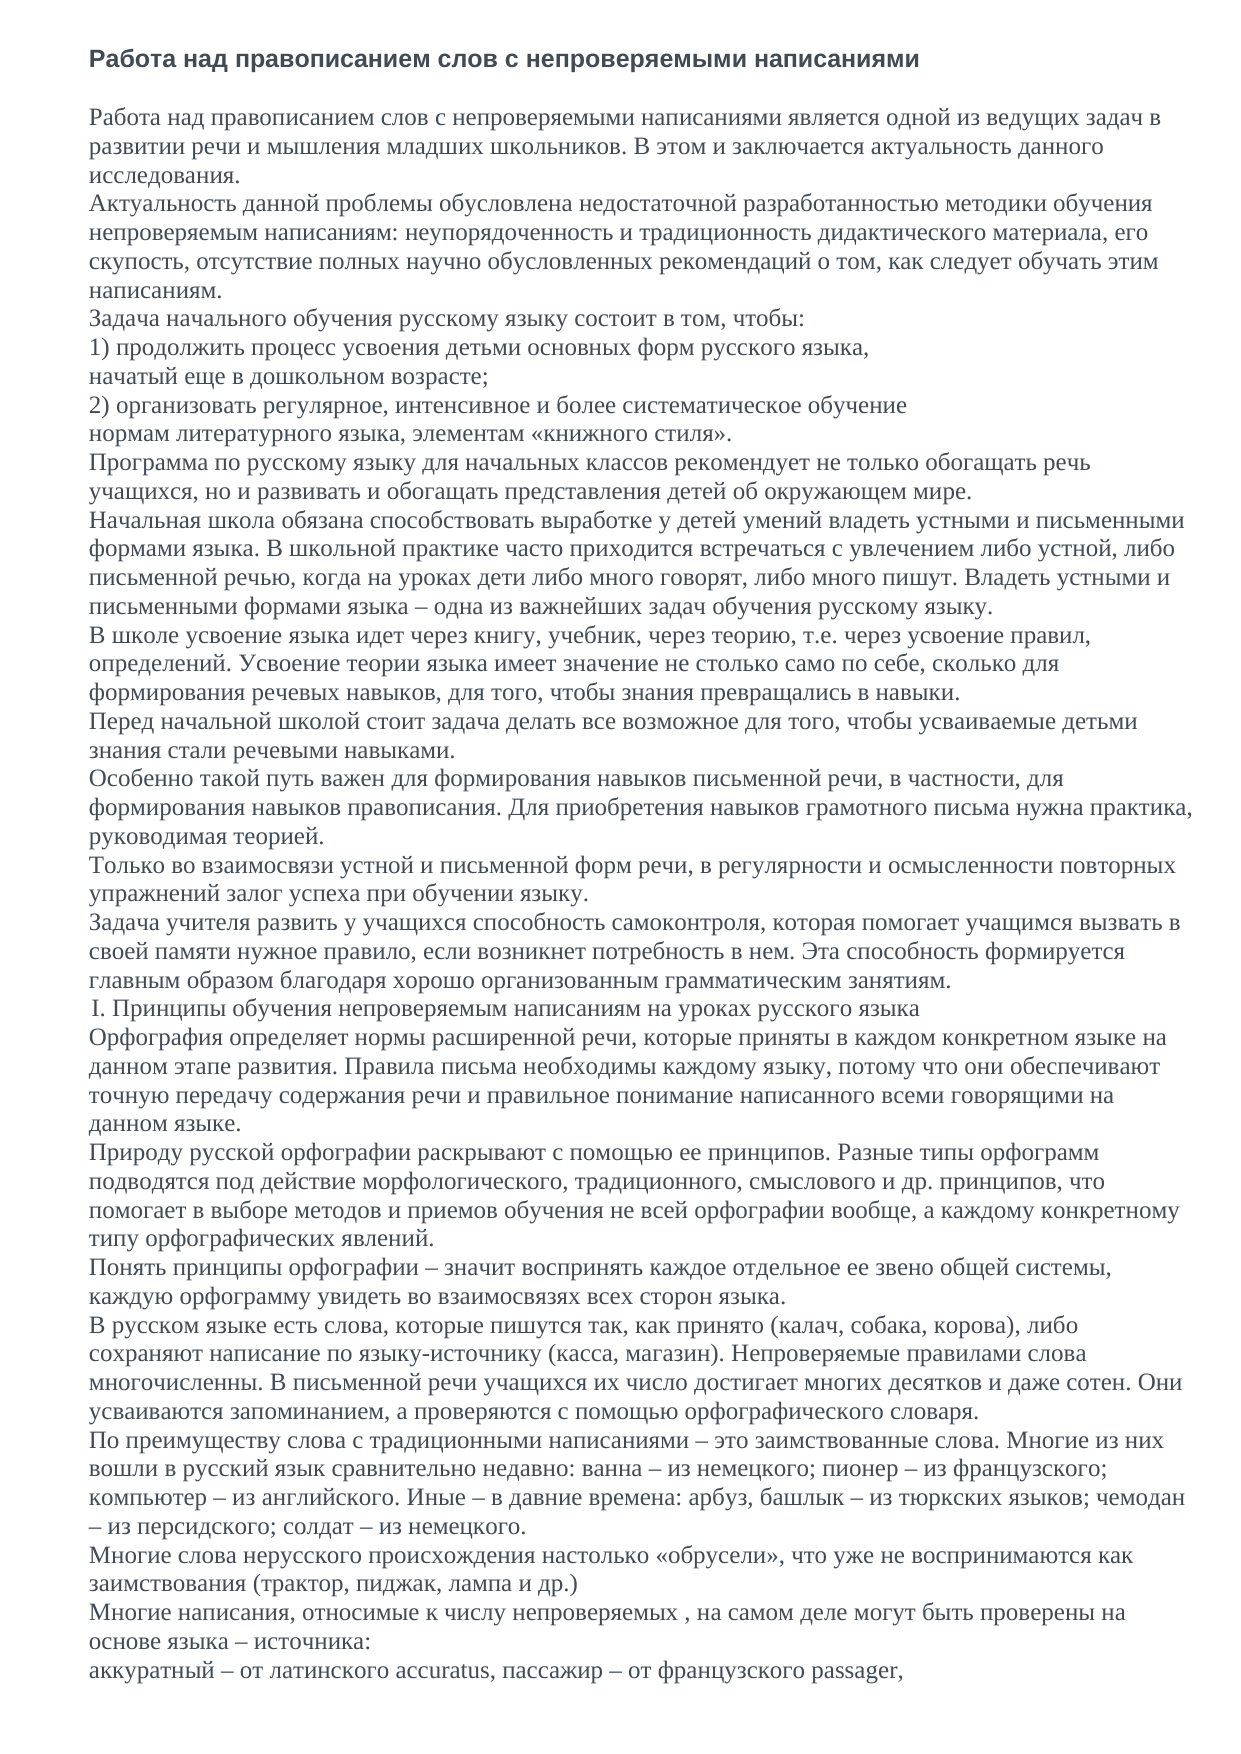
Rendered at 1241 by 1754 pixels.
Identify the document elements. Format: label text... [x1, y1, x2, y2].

text Задача начального обучения русскому языку состоит в том, чтобы: [89, 303, 1196, 332]
text 2) организовать регулярное, интенсивное и более систематическое обучение [89, 390, 1196, 418]
text Природу русской орфографии раскрывают с помощью ее принципов. Разные типы орфограмм подводятся под действие морфологического, традиционного, смыслового и др. принципов, что помогает в выборе методов и приемов обучения не всей орфографии вообще, а каждому конкретному типу орфографических явлений. [89, 1137, 1196, 1252]
text Понять принципы орфографии – значит воспринять каждое отдельное ее звено общей системы, каждую орфограмму увидеть во взаимосвязях всех сторон языка. [89, 1252, 1196, 1310]
text Работа над правописанием слов с непроверяемыми написаниями [89, 44, 1196, 73]
text Актуальность данной проблемы обусловлена недостаточной разработанностью методики обучения непроверяемым написаниям: неупорядоченность и традиционность дидактического материала, его скупость, отсутствие полных научно обусловленных рекомендаций о том, как следует обучать этим написаниям. [89, 188, 1196, 303]
text Только во взаимосвязи устной и письменной форм речи, в регулярности и осмысленности повторных упражнений залог успеха при обучении языку. [89, 850, 1196, 907]
text нормам литературного языка, элементам «книжного стиля». [89, 418, 1196, 447]
text В русском языке есть слова, которые пишутся так, как принято (калач, собака, корова), либо сохраняют написание по языку-источнику (касса, магазин). Непроверяемые правилами слова многочисленны. В письменной речи учащихся их число достигает многих десятков и даже сотен. Они усваиваются запоминанием, а проверяются с помощью орфографического словаря. [89, 1310, 1196, 1425]
text Орфография определяет нормы расширенной речи, которые приняты в каждом конкретном языке на данном этапе развития. Правила письма необходимы каждому языку, потому что они обеспечивают точную передачу содержания речи и правильное понимание написанного всеми говорящими на данном языке. [89, 1022, 1196, 1137]
text Начальная школа обязана способствовать выработке у детей умений владеть устными и письменными формами языка. В школьной практике часто приходится встречаться с увлечением либо устной, либо письменной речью, когда на уроках дети либо много говорят, либо много пишут. Владеть устными и письменными формами языка – одна из важнейших задач обучения русскому языку. [89, 505, 1196, 620]
text Многие написания, относимые к числу непроверяемых , на самом деле могут быть проверены на основе языка – источника: [89, 1597, 1196, 1655]
text 1) продолжить процесс усвоения детьми основных форм русского языка, [89, 332, 1196, 361]
text Программа по русскому языку для начальных классов рекомендует не только обогащать речь учащихся, но и развивать и обогащать представления детей об окружающем мире. [89, 447, 1196, 505]
text Перед начальной школой стоит задача делать все возможное для того, чтобы усваиваемые детьми знания стали речевыми навыками. [89, 706, 1196, 763]
text Особенно такой путь важен для формирования навыков письменной речи, в частности, для формирования навыков правописания. Для приобретения навыков грамотного письма нужна практика, руководимая теорией. [89, 763, 1196, 850]
text Многие слова нерусского происхождения настолько «обрусели», что уже не воспринимаются как заимствования (трактор, пиджак, лампа и др.) [89, 1540, 1196, 1597]
text По преимуществу слова с традиционными написаниями – это заимствованные слова. Многие из них вошли в русский язык сравнительно недавно: ванна – из немецкого; пионер – из французского; компьютер – из английского. Иные – в давние времена: арбуз, башлык – из тюркских языков; чемодан – из персидского; солдат – из немецкого. [89, 1425, 1196, 1540]
text В школе усвоение языка идет через книгу, учебник, через теорию, т.е. через усвоение правил, определений. Усвоение теории языка имеет значение не столько само по себе, сколько для формирования речевых навыков, для того, чтобы знания превращались в навыки. [89, 620, 1196, 706]
text Задача учителя развить у учащихся способность самоконтроля, которая помогает учащимся вызвать в своей памяти нужное правило, если возникнет потребность в нем. Эта способность формируется главным образом благодаря хорошо организованным грамматическим занятиям. [89, 907, 1196, 993]
text аккуратный – от латинского accuratus, пассажир – от французского passager, [89, 1655, 1196, 1683]
text I. Принципы обучения непроверяемым написаниям на уроках русского языка [89, 993, 1196, 1022]
text начатый еще в дошкольном возрасте; [89, 361, 1196, 390]
text Работа над правописанием слов с непроверяемыми написаниями является одной из ведущих задач в развитии речи и мышления младших школьников. В этом и заключается актуальность данного исследования. [89, 102, 1196, 188]
